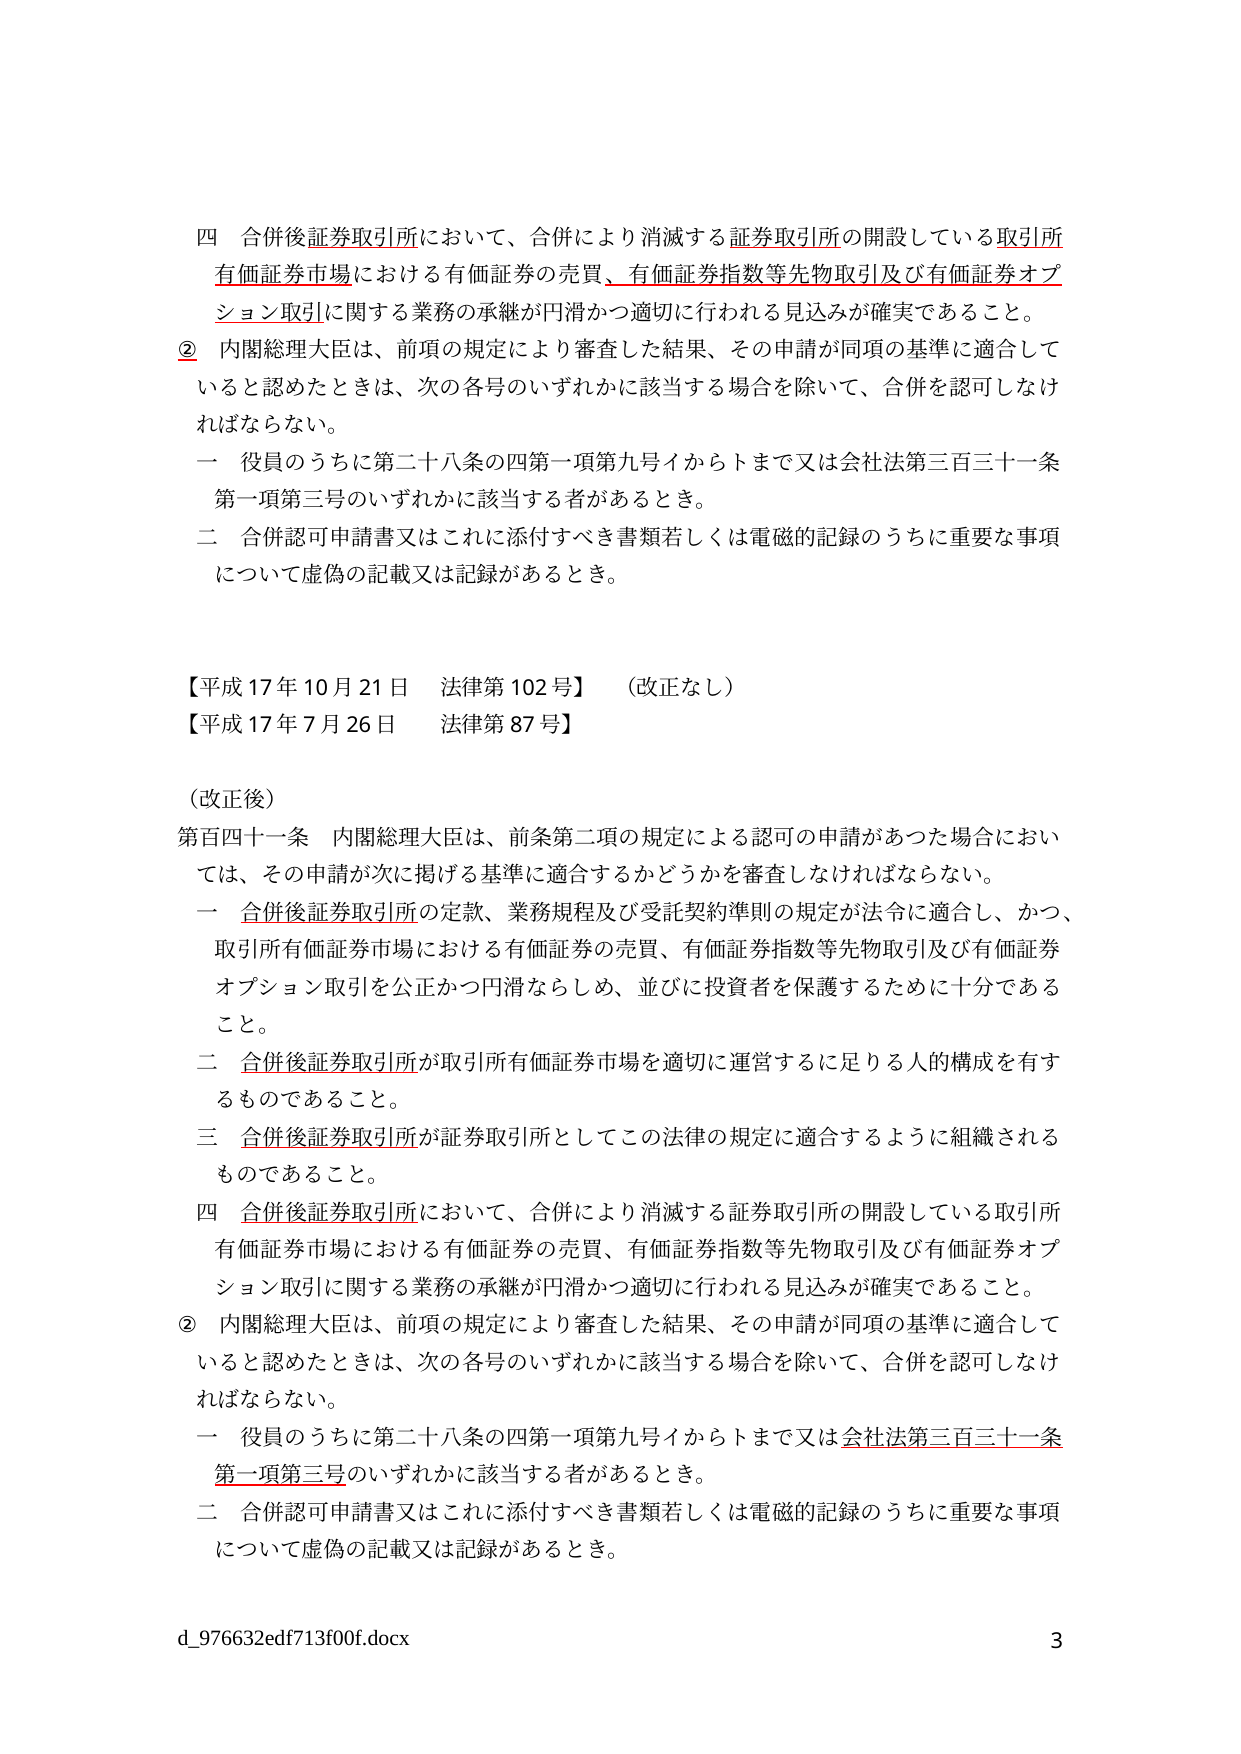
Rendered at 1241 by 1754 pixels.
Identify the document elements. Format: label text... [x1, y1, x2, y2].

text 三 合併後証券取引所が証券取引所としてこの法律の規定に適合するように組織されるものであること。 [196, 1117, 1063, 1192]
text ② 内閣総理大臣は、前項の規定により審査した結果、その申請が同項の基準に適合していると認めたときは、次の各号のいずれかに該当する場合を除いて、合併を認可しなければならない。 [177, 329, 1063, 442]
text 四 合併後証券取引所において、合併により消滅する証券取引所の開設している取引所有価証券市場における有価証券の売買、有価証券指数等先物取引及び有価証券オプション取引に関する業務の承継が円滑かつ適切に行われる見込みが確実であること。 [196, 1192, 1063, 1304]
text （改正後） [177, 779, 1063, 817]
text 第百四十一条 内閣総理大臣は、前条第二項の規定による認可の申請があつた場合においては、その申請が次に掲げる基準に適合するかどうかを審査しなければならない。 [177, 817, 1063, 892]
text 【平成17年7月26日 法律第87号】 [177, 704, 1063, 742]
text 一 役員のうちに第二十八条の四第一項第九号イからトまで又は会社法第三百三十一条第一項第三号のいずれかに該当する者があるとき。 [196, 1417, 1063, 1492]
text 四 合併後証券取引所において、合併により消滅する証券取引所の開設している取引所有価証券市場における有価証券の売買、有価証券指数等先物取引及び有価証券オプション取引に関する業務の承継が円滑かつ適切に行われる見込みが確実であること。 [196, 217, 1063, 329]
text 【平成17年10月21日 法律第102号】 （改正なし） [177, 667, 1063, 704]
text 一 合併後証券取引所の定款、業務規程及び受託契約準則の規定が法令に適合し、かつ、取引所有価証券市場における有価証券の売買、有価証券指数等先物取引及び有価証券オプション取引を公正かつ円滑ならしめ、並びに投資者を保護するために十分であること。 [196, 892, 1063, 1042]
text ② 内閣総理大臣は、前項の規定により審査した結果、その申請が同項の基準に適合していると認めたときは、次の各号のいずれかに該当する場合を除いて、合併を認可しなければならない。 [177, 1304, 1063, 1417]
text 二 合併後証券取引所が取引所有価証券市場を適切に運営するに足りる人的構成を有するものであること。 [196, 1042, 1063, 1117]
text 二 合併認可申請書又はこれに添付すべき書類若しくは電磁的記録のうちに重要な事項について虚偽の記載又は記録があるとき。 [196, 1492, 1063, 1567]
text 一 役員のうちに第二十八条の四第一項第九号イからトまで又は会社法第三百三十一条第一項第三号のいずれかに該当する者があるとき。 [196, 442, 1063, 517]
text 二 合併認可申請書又はこれに添付すべき書類若しくは電磁的記録のうちに重要な事項について虚偽の記載又は記録があるとき。 [196, 517, 1063, 592]
